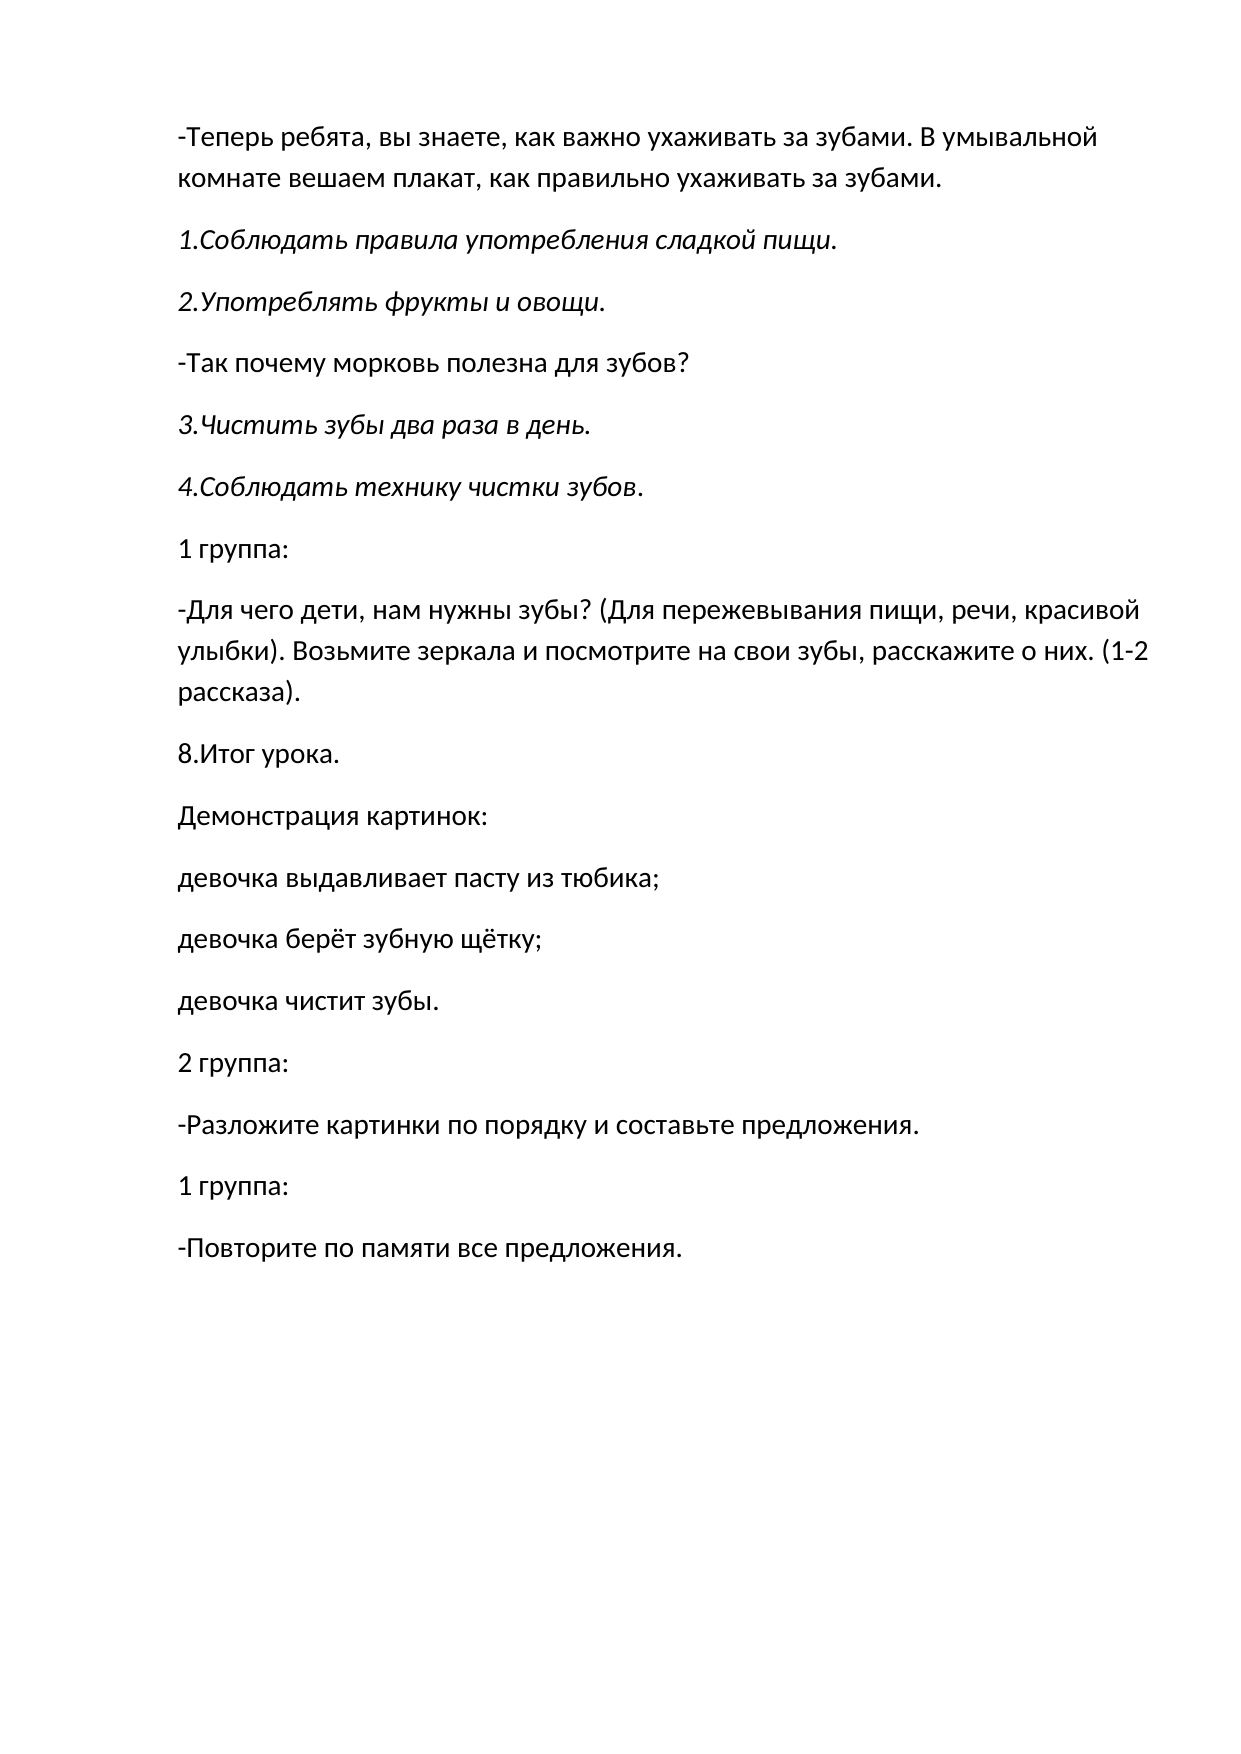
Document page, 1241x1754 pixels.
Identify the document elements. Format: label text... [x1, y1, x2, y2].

text -Для чего дети, нам нужны зубы? (Для пережевывания пищи, речи, красивой улыбки). Возьмите зеркала и посмотрите на свои зубы, расскажите о них. (1-2 рассказа). [177, 591, 1152, 709]
text 2.Употреблять фрукты и овощи. [177, 283, 1152, 318]
text -Разложите картинки по порядку и составьте предложения. [177, 1106, 1152, 1141]
text 2 группа: [177, 1044, 1152, 1079]
text 8.Итог урока. [177, 735, 1152, 771]
text 4.Соблюдать технику чистки зубов. [177, 468, 1152, 503]
text Демонстрация картинок: [177, 797, 1152, 832]
text 1 группа: [177, 1167, 1152, 1203]
text -Повторите по памяти все предложения. [177, 1229, 1152, 1265]
text 1 группа: [177, 530, 1152, 565]
text девочка выдавливает пасту из тюбика; [177, 859, 1152, 894]
text -Теперь ребята, вы знаете, как важно ухаживать за зубами. В умывальной комнате вешаем плакат, как правильно ухаживать за зубами. [177, 118, 1152, 195]
text -Так почему морковь полезна для зубов? [177, 344, 1152, 380]
text девочка берёт зубную щётку; [177, 920, 1152, 956]
text 1.Соблюдать правила употребления сладкой пищи. [177, 221, 1152, 256]
text девочка чистит зубы. [177, 982, 1152, 1018]
text 3.Чистить зубы два раза в день. [177, 406, 1152, 442]
